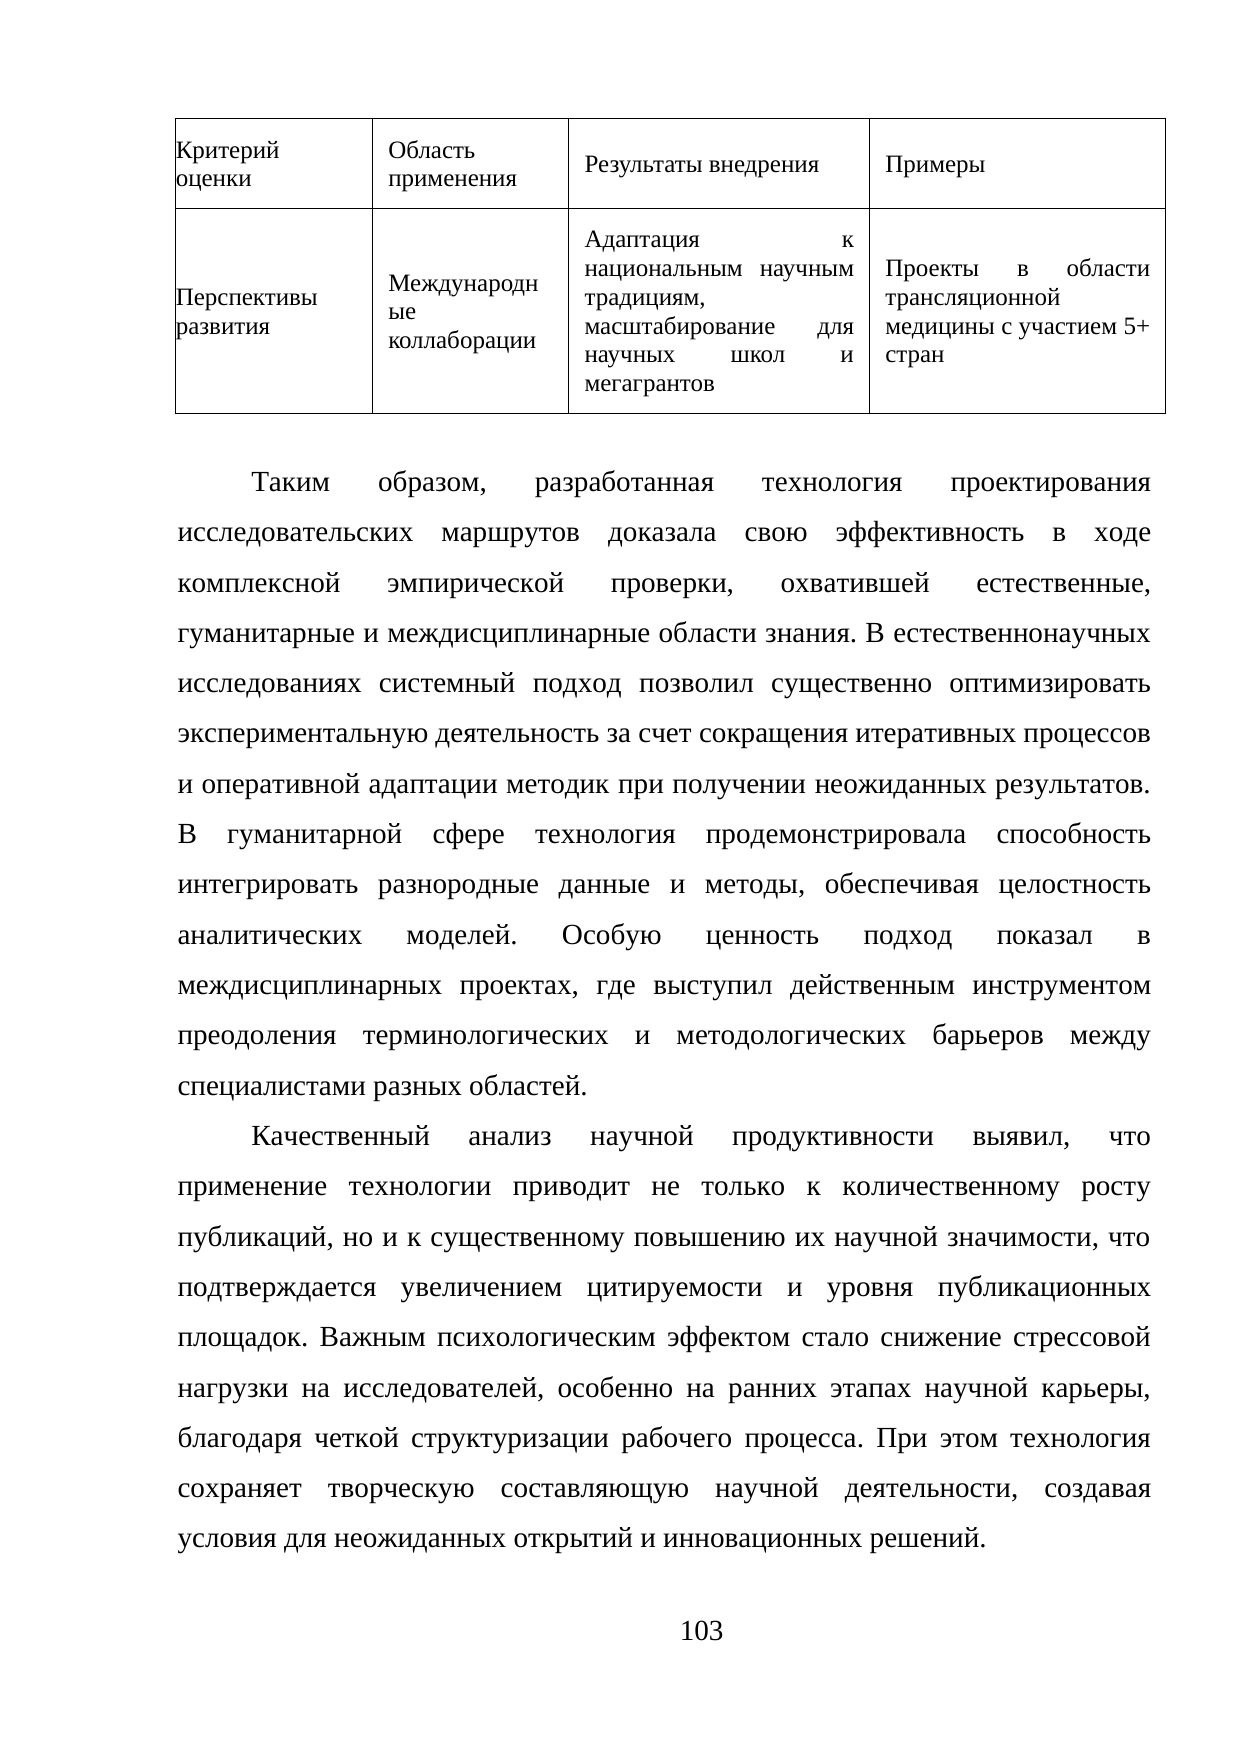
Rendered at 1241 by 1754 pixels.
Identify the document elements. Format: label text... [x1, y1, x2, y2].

table_header Критерий оценки [176, 119, 372, 208]
table_cell Перспективы развития [176, 209, 372, 413]
text Качественный анализ научной продуктивности выявил, что применение технологии приводит не только к количественному росту публикаций, но и к существенному повышению их научной значимости, что подтверждается увеличением цитируемости и уровня публикационных площадок. Важным психологическим эффектом стало снижение стрессовой нагрузки на исследователей, особенно на ранних этапах научной карьеры, благодаря четкой структуризации рабочего процесса. При этом технология сохраняет творческую составляющую научной деятельности, создавая условия для неожиданных открытий и инновационных решений. [177, 1118, 1152, 1554]
table_header Примеры [870, 119, 1165, 208]
table_cell Адаптация к национальным научным традициям, масштабирование для научных школ и мегагрантов [569, 209, 869, 413]
text Таким образом, разработанная технология проектирования исследовательских маршрутов доказала свою эффективность в ходе комплексной эмпирической проверки, охватившей естественные, гуманитарные и междисциплинарные области знания. В естественнонаучных исследованиях системный подход позволил существенно оптимизировать экспериментальную деятельность за счет сокращения итеративных процессов и оперативной адаптации методик при получении неожиданных результатов. В гуманитарной сфере технология продемонстрировала способность интегрировать разнородные данные и методы, обеспечивая целостность аналитических моделей. Особую ценность подход показал в междисциплинарных проектах, где выступил действенным инструментом преодоления терминологических и методологических барьеров между специалистами разных областей. [177, 464, 1152, 1101]
table_header Область применения [373, 119, 568, 208]
table_cell Проекты в области трансляционной медицины с участием 5+ стран [870, 209, 1165, 413]
table_cell Международные коллаборации [373, 209, 568, 413]
table_header Результаты внедрения [569, 119, 869, 208]
